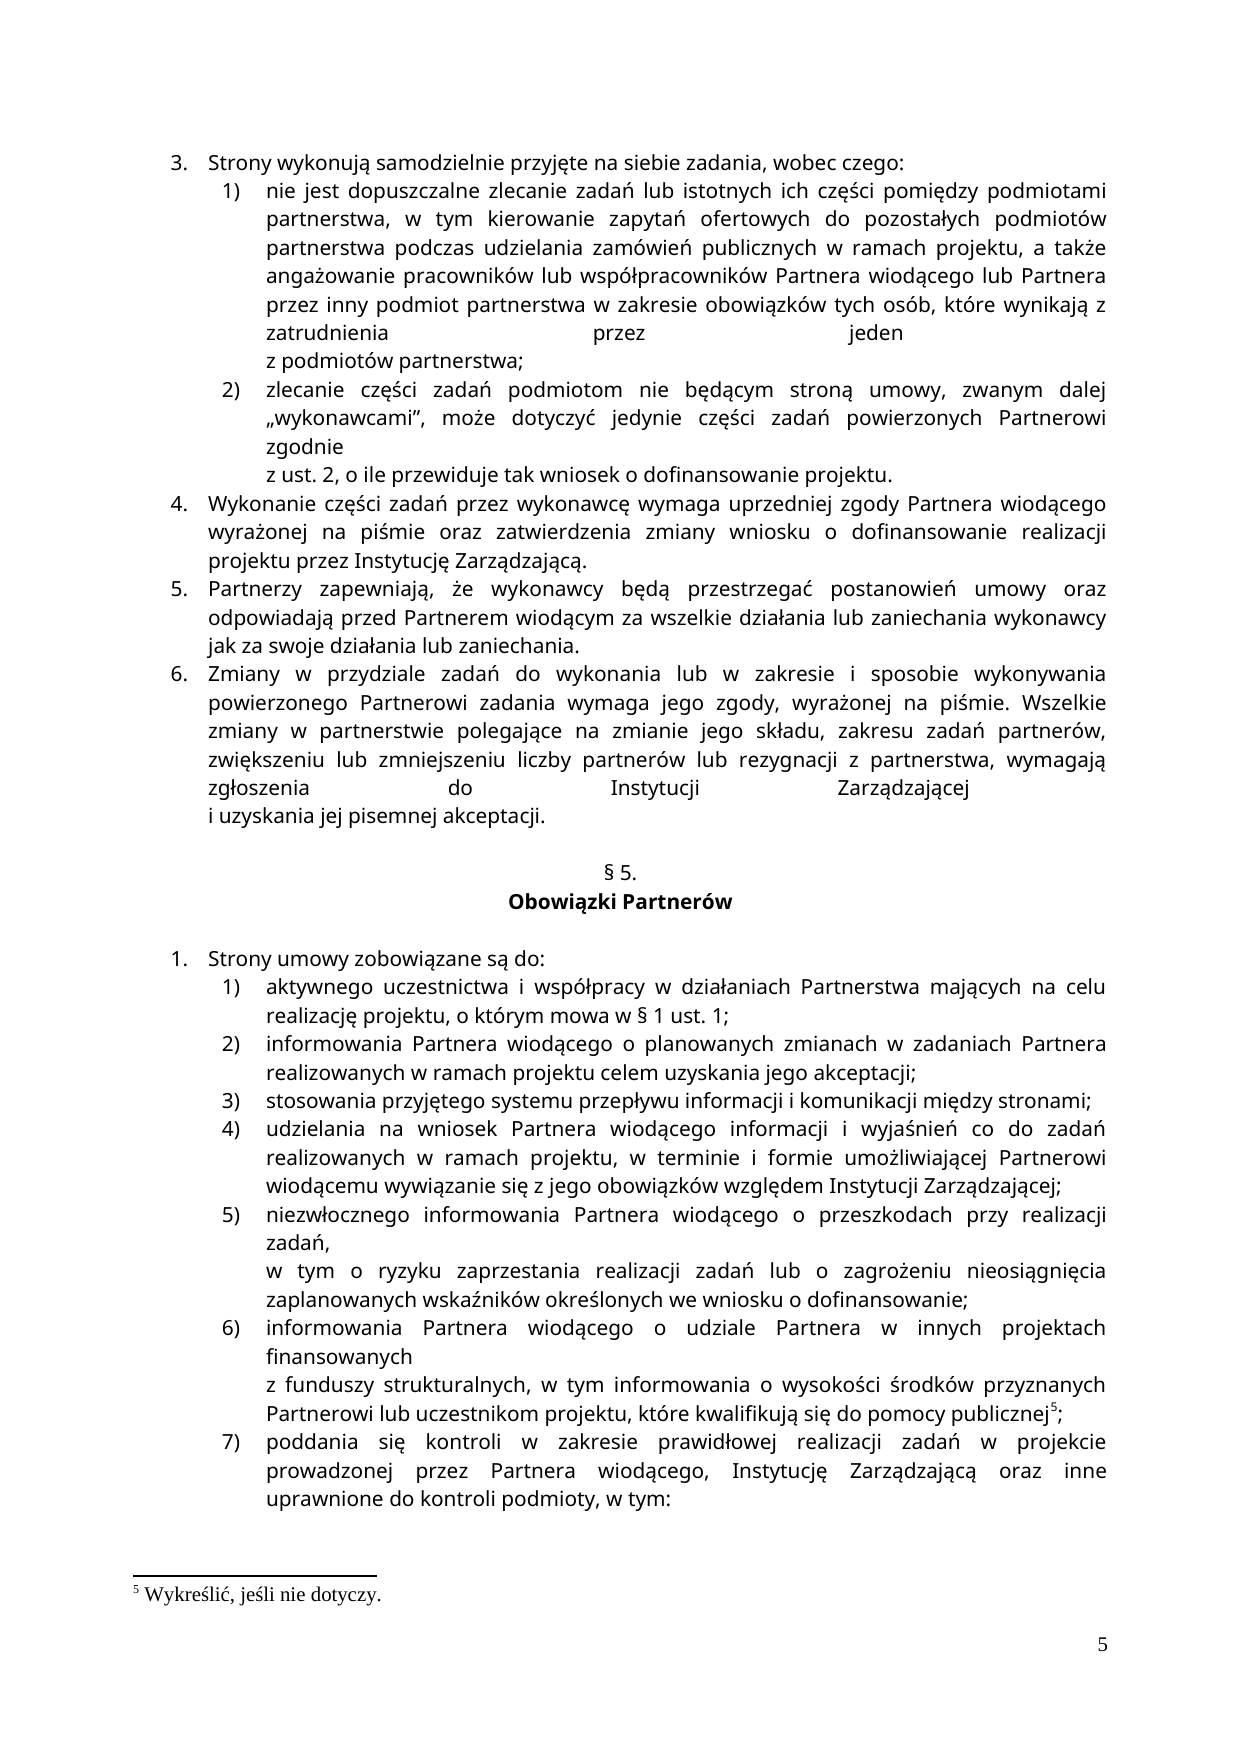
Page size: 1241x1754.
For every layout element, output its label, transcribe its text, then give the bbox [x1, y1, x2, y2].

list niezwłocznego informowania Partnera wiodącego o przeszkodach przy realizacji zadań, w tym o ryzyku zaprzestania realizacji zadań lub o zagrożeniu nieosiągnięcia zaplanowanych wskaźników określonych we wniosku o dofinansowanie; [222, 1200, 1107, 1313]
list Partnerzy zapewniają, że wykonawcy będą przestrzegać postanowień umowy oraz odpowiadają przed Partnerem wiodącym za wszelkie działania lub zaniechania wykonawcy jak za swoje działania lub zaniechania. [170, 574, 1107, 659]
list informowania Partnera wiodącego o udziale Partnera w innych projektach finansowanych z funduszy strukturalnych, w tym informowania o wysokości środków przyznanych Partnerowi lub uczestnikom projektu, które kwalifikują się do pomocy publicznej; [222, 1313, 1107, 1427]
text § 5. [133, 858, 1107, 887]
list udzielania na wniosek Partnera wiodącego informacji i wyjaśnień co do zadań realizowanych w ramach projektu, w terminie i formie umożliwiającej Partnerowi wiodącemu wywiązanie się z jego obowiązków względem Instytucji Zarządzającej; [222, 1114, 1107, 1200]
list poddania się kontroli w zakresie prawidłowej realizacji zadań w projekcie prowadzonej przez Partnera wiodącego, Instytucję Zarządzającą oraz inne uprawnione do kontroli podmioty, w tym: [222, 1427, 1107, 1513]
list Strony umowy zobowiązane są do: [170, 944, 1107, 972]
list Strony wykonują samodzielnie przyjęte na siebie zadania, wobec czego: [170, 148, 1107, 176]
list aktywnego uczestnictwa i współpracy w działaniach Partnerstwa mających na celu realizację projektu, o którym mowa w § 1 ust. 1; [222, 972, 1107, 1029]
list Wykonanie części zadań przez wykonawcę wymaga uprzedniej zgody Partnera wiodącego wyrażonej na piśmie oraz zatwierdzenia zmiany wniosku o dofinansowanie realizacji projektu przez Instytucję Zarządzającą. [170, 489, 1107, 574]
text Obowiązki Partnerów [133, 887, 1107, 915]
list Zmiany w przydziale zadań do wykonania lub w zakresie i sposobie wykonywania powierzonego Partnerowi zadania wymaga jego zgody, wyrażonej na piśmie. Wszelkie zmiany w partnerstwie polegające na zmianie jego składu, zakresu zadań partnerów, zwiększeniu lub zmniejszeniu liczby partnerów lub rezygnacji z partnerstwa, wymagają zgłoszenia do Instytucji Zarządzającej i uzyskania jej pisemnej akceptacji. [170, 659, 1107, 830]
list informowania Partnera wiodącego o planowanych zmianach w zadaniach Partnera realizowanych w ramach projektu celem uzyskania jego akceptacji; [222, 1029, 1107, 1086]
list stosowania przyjętego systemu przepływu informacji i komunikacji między stronami; [222, 1086, 1107, 1114]
list nie jest dopuszczalne zlecanie zadań lub istotnych ich części pomiędzy podmiotami partnerstwa, w tym kierowanie zapytań ofertowych do pozostałych podmiotów partnerstwa podczas udzielania zamówień publicznych w ramach projektu, a także angażowanie pracowników lub współpracowników Partnera wiodącego lub Partnera przez inny podmiot partnerstwa w zakresie obowiązków tych osób, które wynikają z zatrudnienia przez jeden z podmiotów partnerstwa; [222, 176, 1107, 375]
list zlecanie części zadań podmiotom nie będącym stroną umowy, zwanym dalej „wykonawcami”, może dotyczyć jedynie części zadań powierzonych Partnerowi zgodnie z ust. 2, o ile przewiduje tak wniosek o dofinansowanie projektu. [222, 375, 1107, 489]
